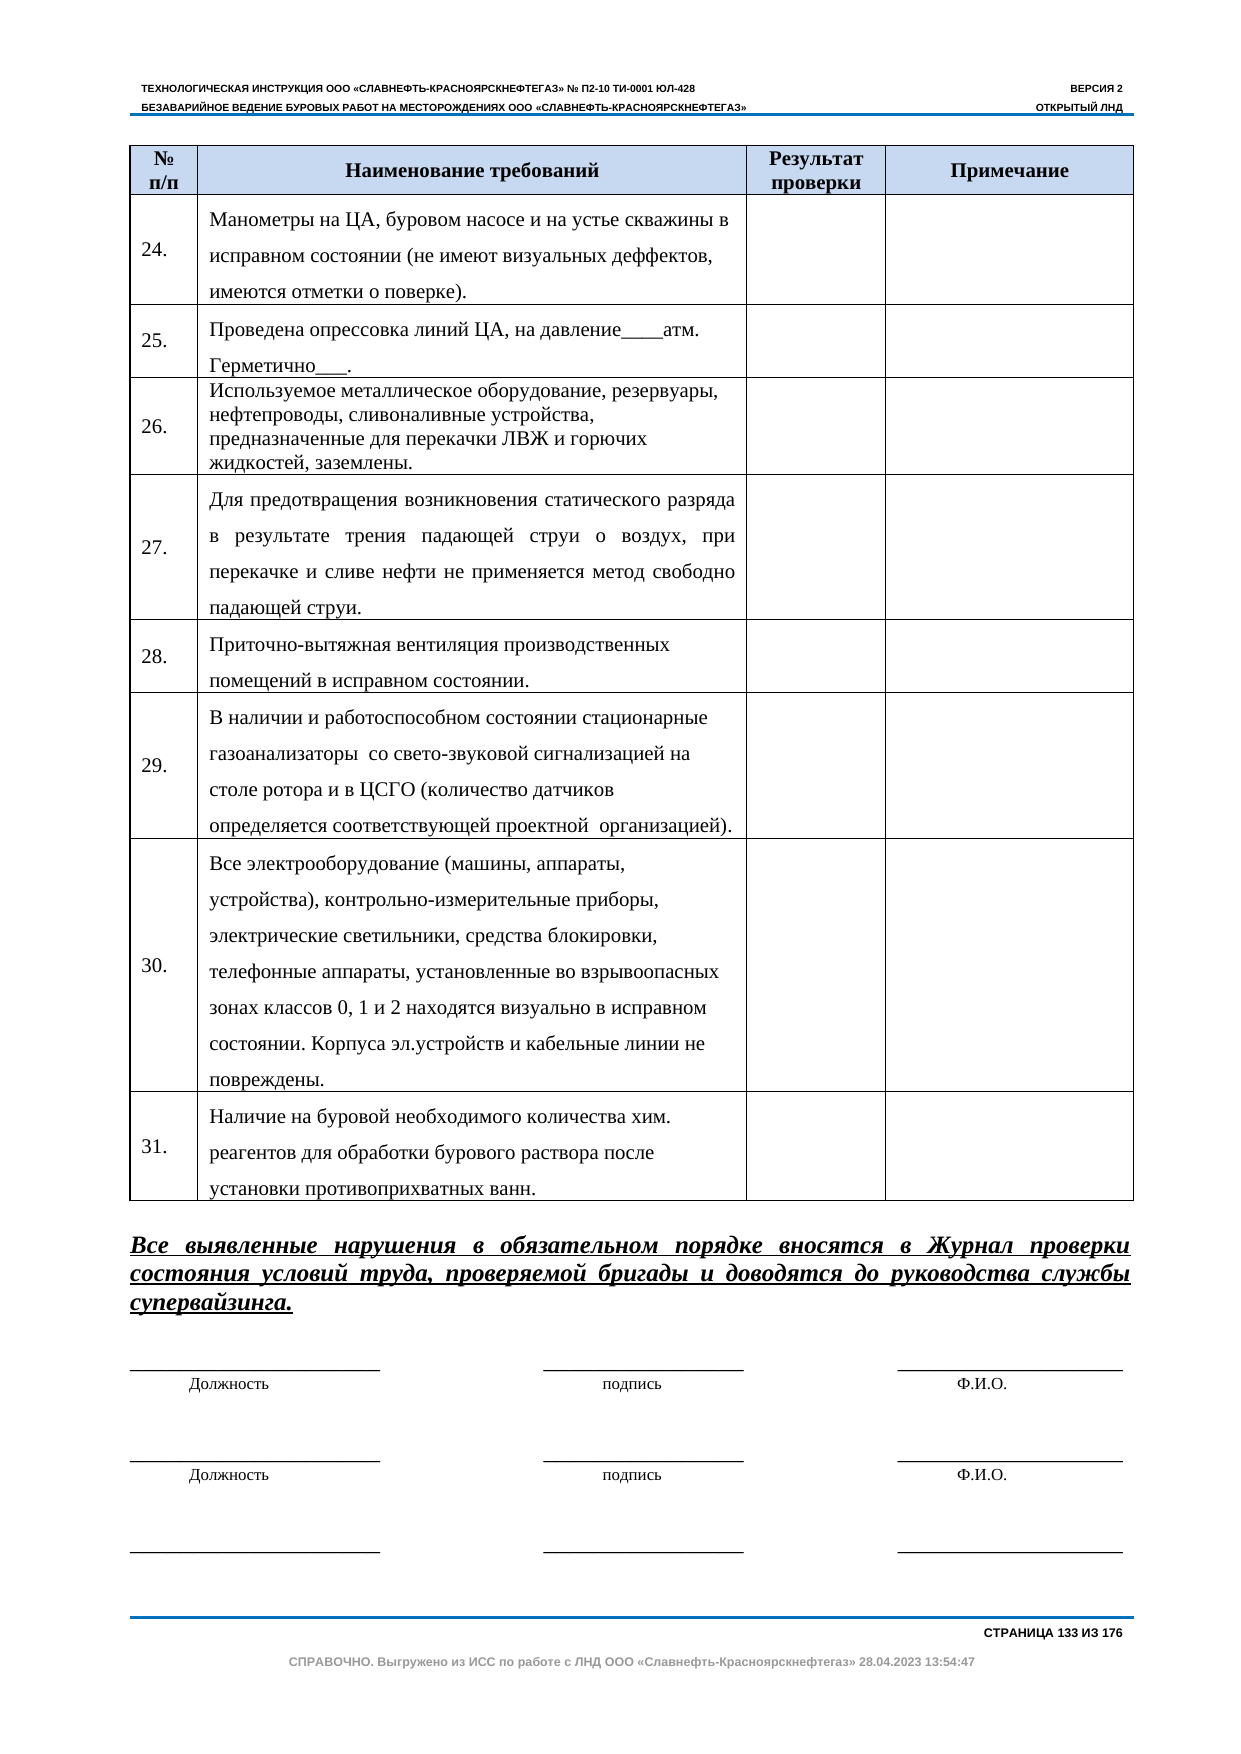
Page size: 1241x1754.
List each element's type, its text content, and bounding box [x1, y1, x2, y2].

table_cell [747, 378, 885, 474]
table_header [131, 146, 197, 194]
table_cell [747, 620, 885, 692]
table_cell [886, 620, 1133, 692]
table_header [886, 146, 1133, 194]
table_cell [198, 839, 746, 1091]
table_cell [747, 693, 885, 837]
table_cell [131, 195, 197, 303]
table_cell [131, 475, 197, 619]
text ____________________ ________________ __________________ [130, 1436, 1134, 1464]
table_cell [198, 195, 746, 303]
text Все выявленные нарушения в обязательном порядке вносятся в Журнал проверки состояния условий труда, проверяемой бригады и доводятся до руководства службы супервайзинга. [130, 1230, 1134, 1316]
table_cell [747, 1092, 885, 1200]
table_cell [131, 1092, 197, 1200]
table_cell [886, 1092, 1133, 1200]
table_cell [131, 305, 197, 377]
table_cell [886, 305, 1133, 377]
text Должность подпись Ф.И.О. [189, 1373, 1134, 1407]
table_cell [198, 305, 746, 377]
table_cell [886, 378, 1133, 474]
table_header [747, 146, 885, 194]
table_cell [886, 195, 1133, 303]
text ____________________ ________________ __________________ [130, 1527, 1134, 1556]
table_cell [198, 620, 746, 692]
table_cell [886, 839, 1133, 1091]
text Должность подпись Ф.И.О. [189, 1464, 1134, 1498]
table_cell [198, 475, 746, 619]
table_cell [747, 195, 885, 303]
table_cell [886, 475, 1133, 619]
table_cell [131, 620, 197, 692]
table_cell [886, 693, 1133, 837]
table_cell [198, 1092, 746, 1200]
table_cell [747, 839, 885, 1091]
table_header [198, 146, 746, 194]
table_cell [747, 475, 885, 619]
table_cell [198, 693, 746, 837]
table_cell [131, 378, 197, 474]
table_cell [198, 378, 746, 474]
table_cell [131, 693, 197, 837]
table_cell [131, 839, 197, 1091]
text ____________________ ________________ __________________ [130, 1345, 1134, 1373]
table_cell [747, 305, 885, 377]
